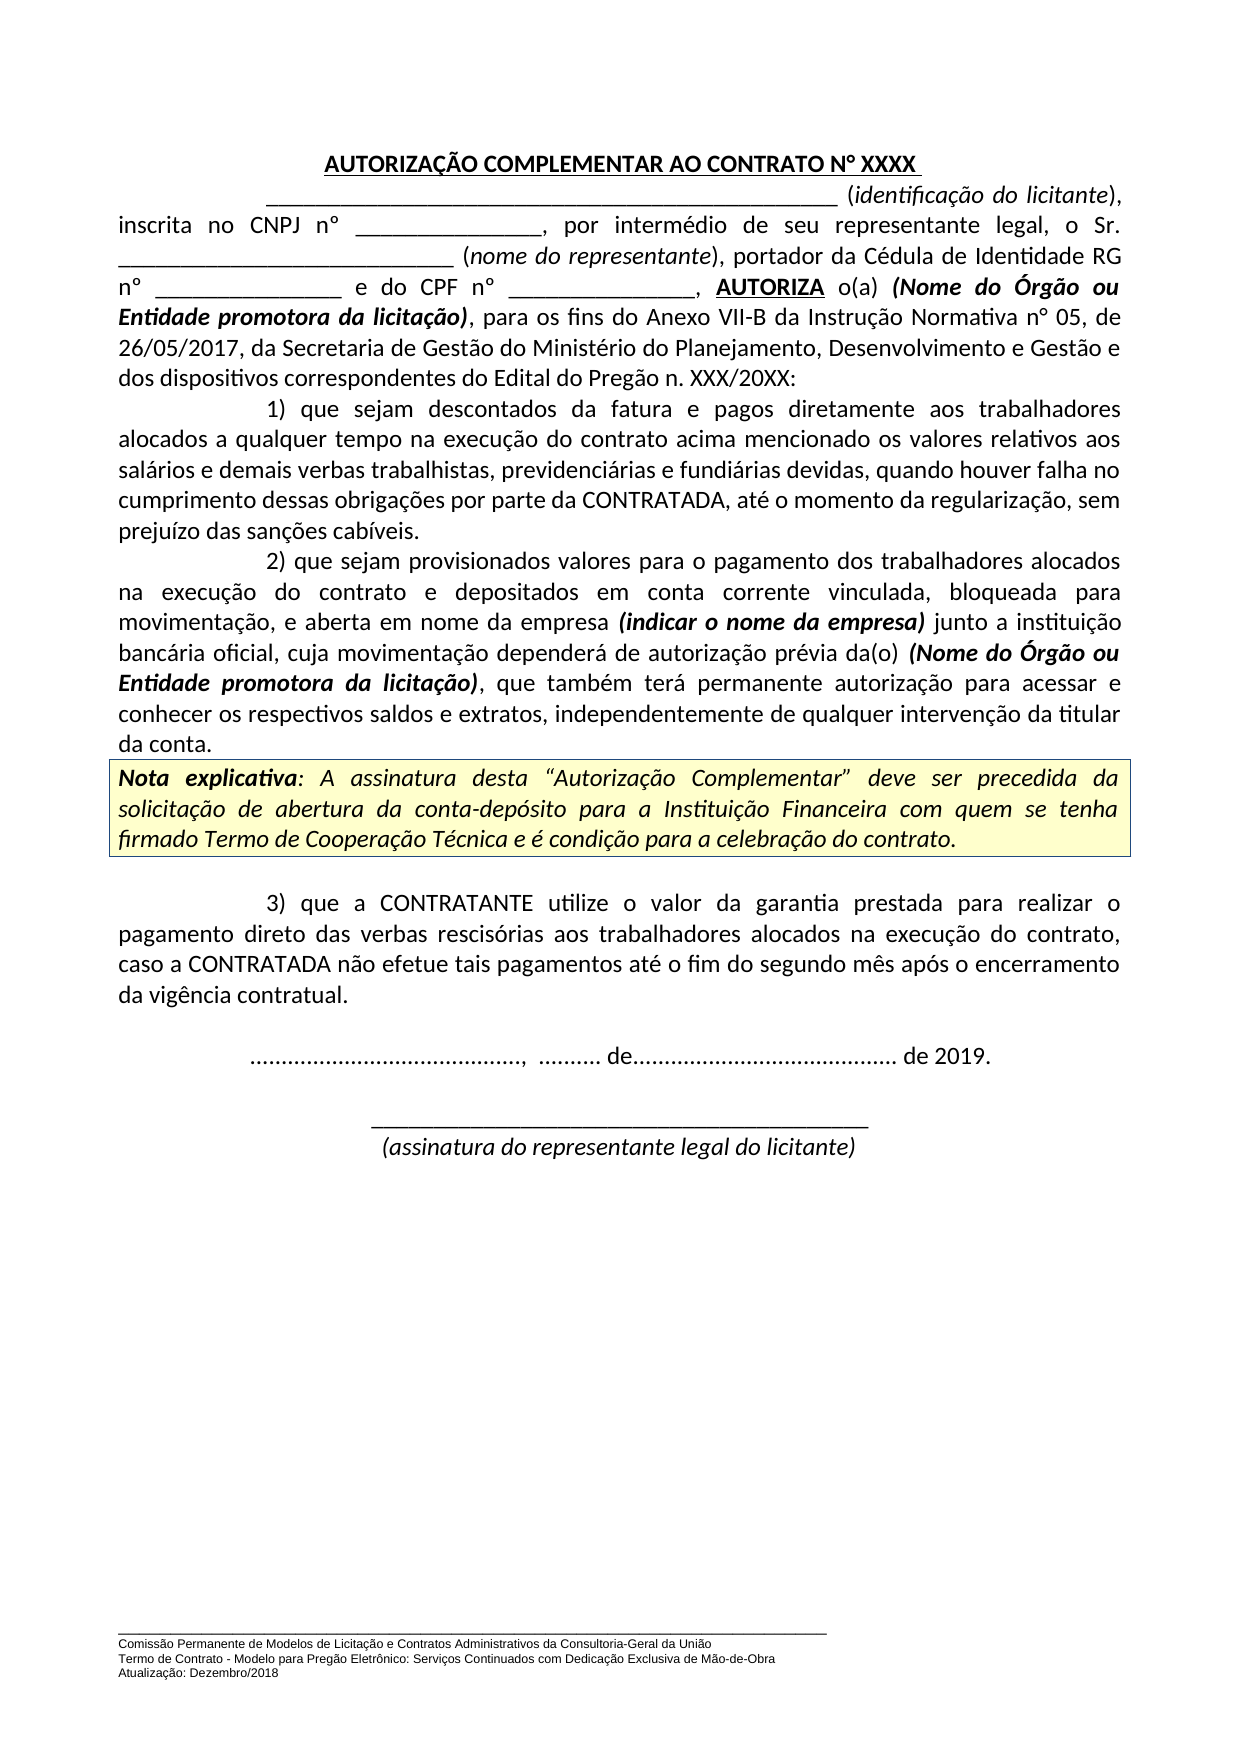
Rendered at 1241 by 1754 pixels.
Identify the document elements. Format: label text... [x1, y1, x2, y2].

text ______________________________________________ (identificação do licitante), inscrita no CNPJ nº _______________, por intermédio de seu representante legal, o Sr. ___________________________ (nome do representante), portador da Cédula de Identidade RG nº _______________ e do CPF nº _______________, AUTORIZA o(a) (Nome do Órgão ou Entidade promotora da licitação), para os fins do Anexo VII-B da Instrução Normativa n° 05, de 26/05/2017, da Secretaria de Gestão do Ministério do Planejamento, Desenvolvimento e Gestão e dos dispositivos correspondentes do Edital do Pregão n. XXX/20XX: [118, 179, 1122, 393]
text ..........................................., .......... de.......................................... de 2019. [118, 1040, 1124, 1071]
text 3) que a CONTRATANTE utilize o valor da garantia prestada para realizar o pagamento direto das verbas rescisórias aos trabalhadores alocados na execução do contrato, caso a CONTRATADA não efetue tais pagamentos até o fim do segundo mês após o encerramento da vigência contratual. [118, 887, 1122, 1009]
text ________________________________________ [118, 1101, 1122, 1132]
text AUTORIZAÇÃO COMPLEMENTAR AO CONTRATO N° XXXX [118, 149, 1122, 179]
text (assinatura do representante legal do licitante) [118, 1132, 1122, 1162]
text Nota explicativa: A assinatura desta “Autorização Complementar” deve ser precedida da solicitação de abertura da conta-depósito para a Instituição Financeira com quem se tenha firmado Termo de Cooperação Técnica e é condição para a celebração do contrato. [110, 760, 1130, 856]
text 2) que sejam provisionados valores para o pagamento dos trabalhadores alocados na execução do contrato e depositados em conta corrente vinculada, bloqueada para movimentação, e aberta em nome da empresa (indicar o nome da empresa) junto a instituição bancária oficial, cuja movimentação dependerá de autorização prévia da(o) (Nome do Órgão ou Entidade promotora da licitação), que também terá permanente autorização para acessar e conhecer os respectivos saldos e extratos, independentemente de qualquer intervenção da titular da conta. [118, 545, 1122, 759]
text 1) que sejam descontados da fatura e pagos diretamente aos trabalhadores alocados a qualquer tempo na execução do contrato acima mencionado os valores relativos aos salários e demais verbas trabalhistas, previdenciárias e fundiárias devidas, quando houver falha no cumprimento dessas obrigações por parte da CONTRATADA, até o momento da regularização, sem prejuízo das sanções cabíveis. [118, 393, 1122, 545]
